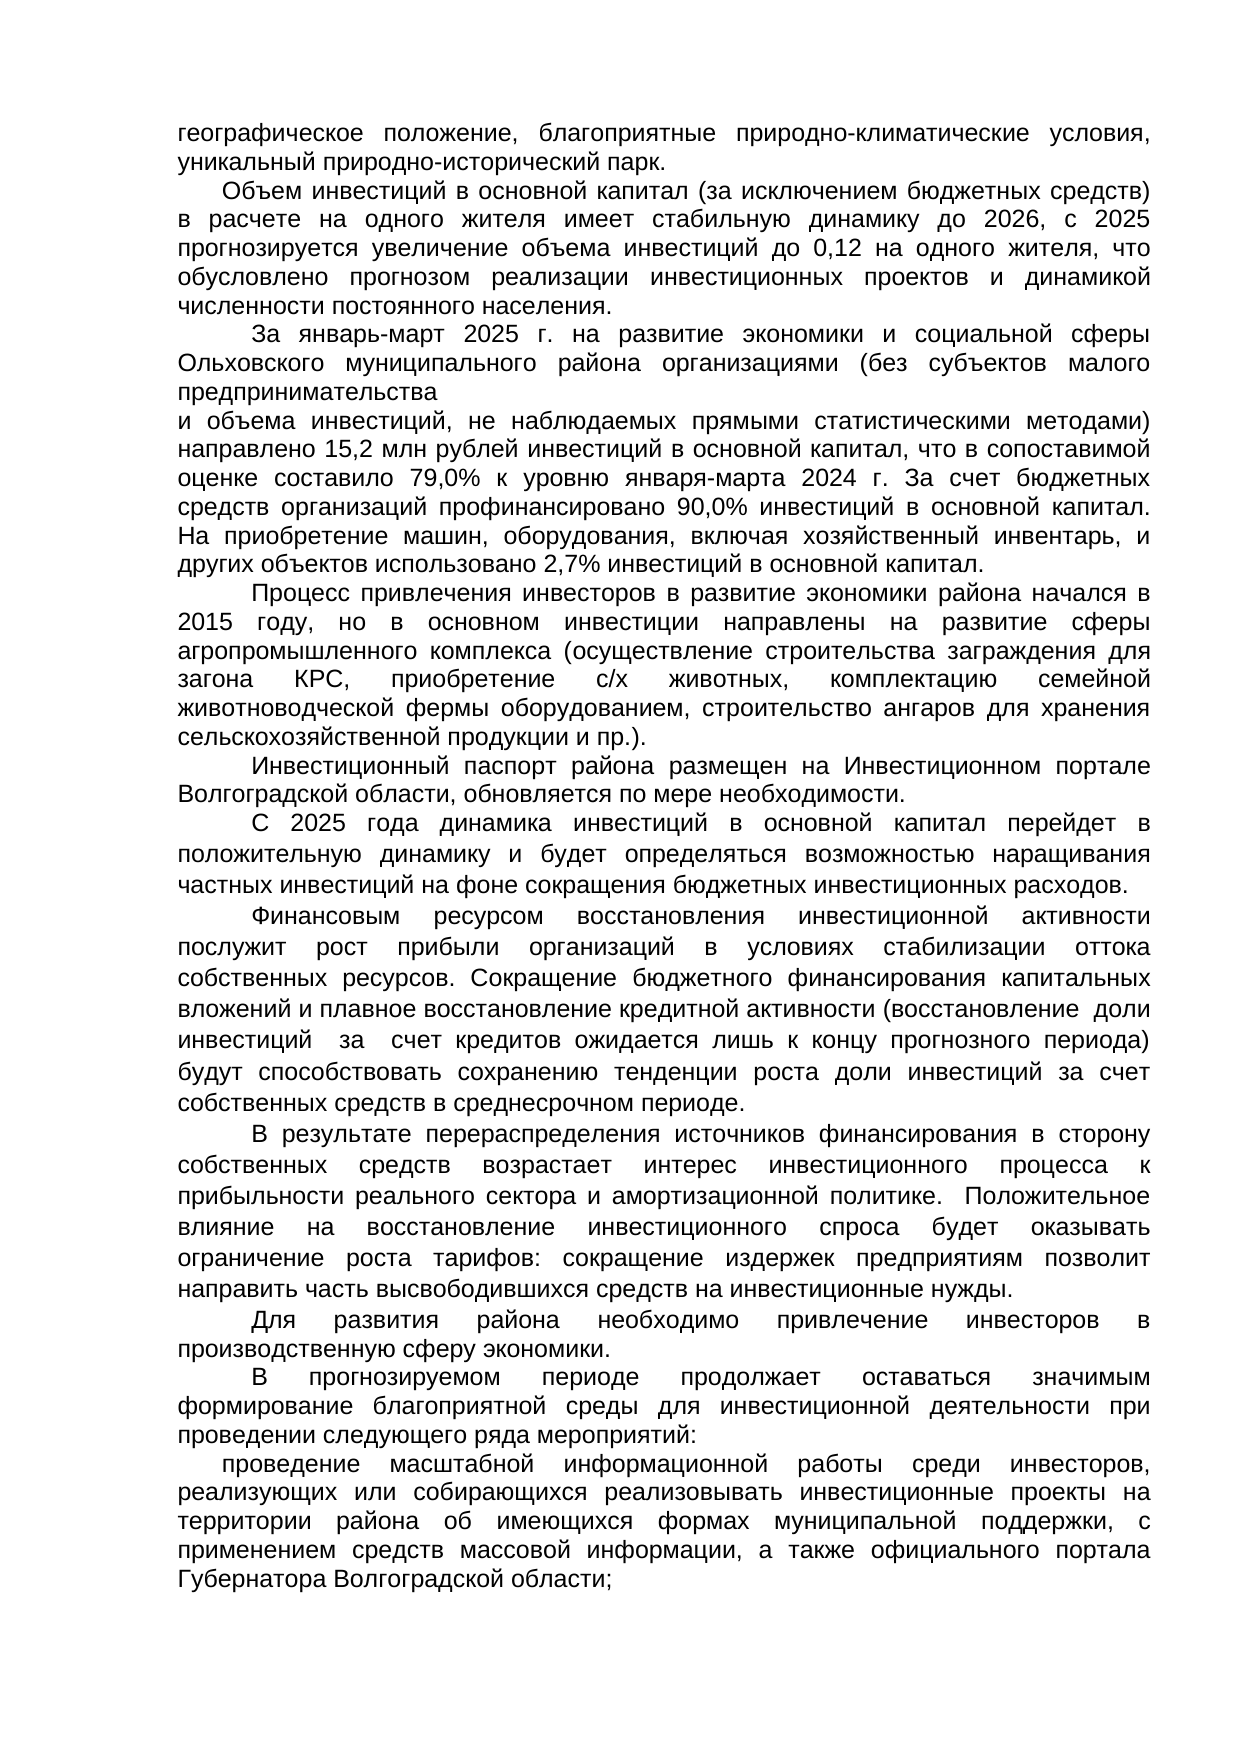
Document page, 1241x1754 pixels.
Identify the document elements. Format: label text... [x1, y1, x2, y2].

text Объем инвестиций в основной капитал (за исключением бюджетных средств) в расчете на одного жителя имеет стабильную динамику до 2026, с 2025 прогнозируется увеличение объема инвестиций до 0,12 на одного жителя, что обусловлено прогнозом реализации инвестиционных проектов и динамикой численности постоянного населения. [177, 176, 1152, 319]
text проведение масштабной информационной работы среди инвесторов, реализующих или собирающихся реализовывать инвестиционные проекты на территории района об имеющихся формах муниципальной поддержки, с применением средств массовой информации, а также официального портала Губернатора Волгоградской области; [177, 1448, 1152, 1592]
text Финансовым ресурсом восстановления инвестиционной активности послужит рост прибыли организаций в условиях стабилизации оттока собственных ресурсов. Сокращение бюджетного финансирования капитальных вложений и плавное восстановление кредитной активности (восстановление доли инвестиций за счет кредитов ожидается лишь к концу прогнозного периода) будут способствовать сохранению тенденции роста доли инвестиций за счет собственных средств в среднесрочном периоде. [177, 901, 1152, 1118]
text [177, 118, 1152, 176]
text С 2025 года динамика инвестиций в основной капитал перейдет в положительную динамику и будет определяться возможностью наращивания частных инвестиций на фоне сокращения бюджетных инвестиционных расходов. [177, 808, 1152, 901]
text В прогнозируемом периоде продолжает оставаться значимым формирование благоприятной среды для инвестиционной деятельности при проведении следующего ряда мероприятий: [177, 1362, 1152, 1448]
text Инвестиционный паспорт района размещен на Инвестиционном портале Волгоградской области, обновляется по мере необходимости. [177, 751, 1152, 808]
text В результате перераспределения источников финансирования в сторону собственных средств возрастает интерес инвестиционного процесса к прибыльности реального сектора и амортизационной политике. Положительное влияние на восстановление инвестиционного спроса будет оказывать ограничение роста тарифов: сокращение издержек предприятиям позволит направить часть высвободившихся средств на инвестиционные нужды. [177, 1118, 1152, 1305]
text Для развития района необходимо привлечение инвесторов в производственную сферу экономики. [177, 1305, 1152, 1362]
text За январь-март 2025 г. на развитие экономики и социальной сферы Ольховского муниципального района организациями (без субъектов малого предпринимательства и объема инвестиций, не наблюдаемых прямыми статистическими методами) направлено 15,2 млн рублей инвестиций в основной капитал, что в сопоставимой оценке составило 79,0% к уровню января-марта 2024 г. За счет бюджетных средств организаций профинансировано 90,0% инвестиций в основной капитал. На приобретение машин, оборудования, включая хозяйственный инвентарь, и других объектов использовано 2,7% инвестиций в основной капитал. [177, 319, 1152, 578]
text Процесс привлечения инвесторов в развитие экономики района начался в 2015 году, но в основном инвестиции направлены на развитие сферы агропромышленного комплекса (осуществление строительства заграждения для загона КРС, приобретение с/х животных, комплектацию семейной животноводческой фермы оборудованием, строительство ангаров для хранения сельскохозяйственной продукции и пр.). [177, 578, 1152, 751]
